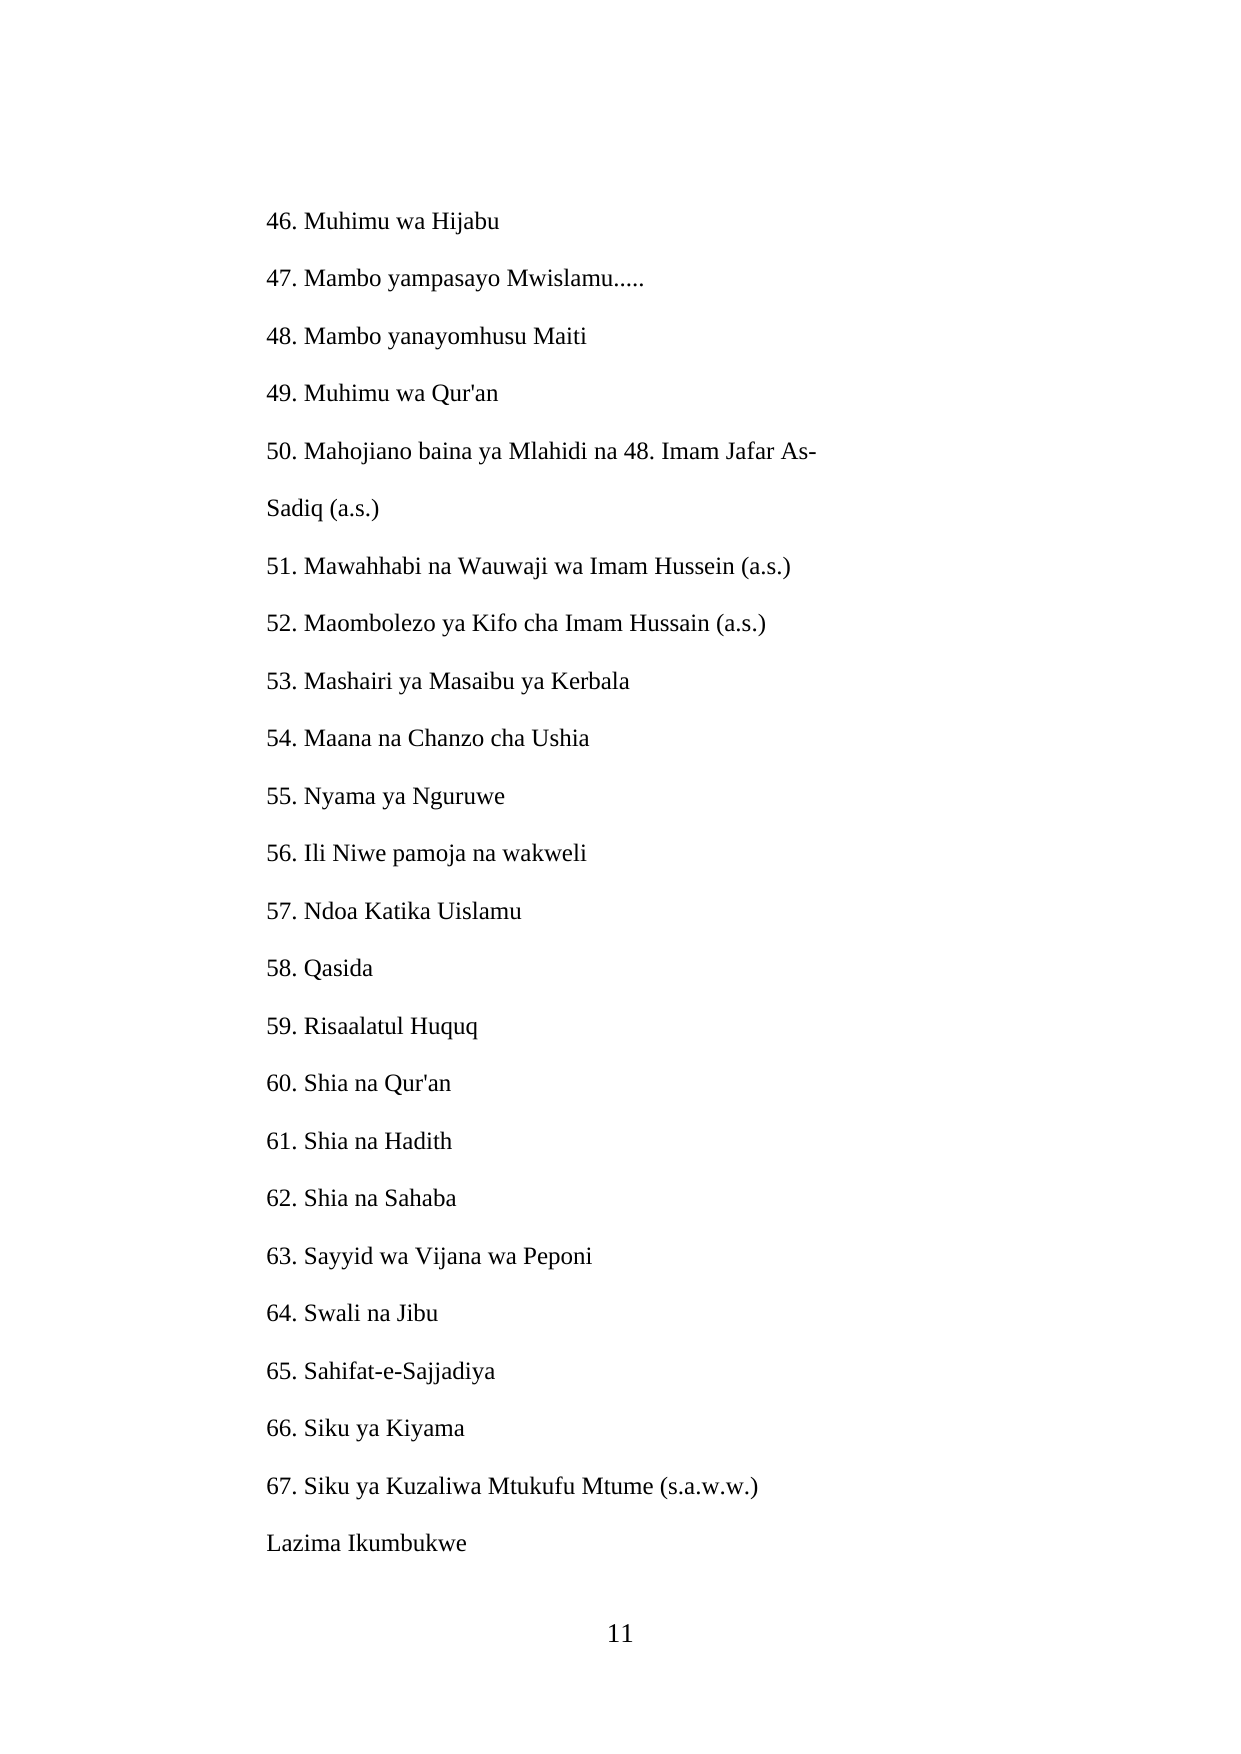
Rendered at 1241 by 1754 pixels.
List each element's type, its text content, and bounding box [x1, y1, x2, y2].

text 49. Muhimu wa Qur'an [236, 378, 1004, 407]
text 66. Siku ya Kiyama [236, 1413, 1004, 1442]
text 53. Mashairi ya Masaibu ya Kerbala [236, 666, 1004, 695]
text 57. Ndoa Katika Uislamu [236, 896, 1004, 925]
text 64. Swali na Jibu [236, 1298, 1004, 1327]
text 65. Sahifat-e-Sajjadiya [236, 1356, 1004, 1385]
text 47. Mambo yampasayo Mwislamu..... [236, 263, 1004, 292]
text 56. Ili Niwe pamoja na wakweli [236, 838, 1004, 867]
text 52. Maombolezo ya Kifo cha Imam Hussain (a.s.) [236, 608, 1004, 637]
text 61. Shia na Hadith [236, 1126, 1004, 1155]
text 48. Mambo yanayomhusu Maiti [236, 321, 1004, 350]
text 55. Nyama ya Nguruwe [236, 781, 1004, 810]
text 50. Mahojiano baina ya Mlahidi na 48. Imam Jafar As- [236, 436, 1004, 465]
text Sadiq (a.s.) [236, 493, 1004, 522]
text 46. Muhimu wa Hijabu [236, 206, 1004, 235]
text 63. Sayyid wa Vijana wa Peponi [236, 1241, 1004, 1270]
text 54. Maana na Chanzo cha Ushia [236, 723, 1004, 752]
text 59. Risaalatul Huquq [236, 1011, 1004, 1040]
text Lazima Ikumbukwe [236, 1528, 1004, 1557]
text 58. Qasida [236, 953, 1004, 982]
text 67. Siku ya Kuzaliwa Mtukufu Mtume (s.a.w.w.) [236, 1471, 1004, 1500]
text 62. Shia na Sahaba [236, 1183, 1004, 1212]
text 51. Mawahhabi na Wauwaji wa Imam Hussein (a.s.) [236, 551, 1004, 580]
text 60. Shia na Qur'an [236, 1068, 1004, 1097]
